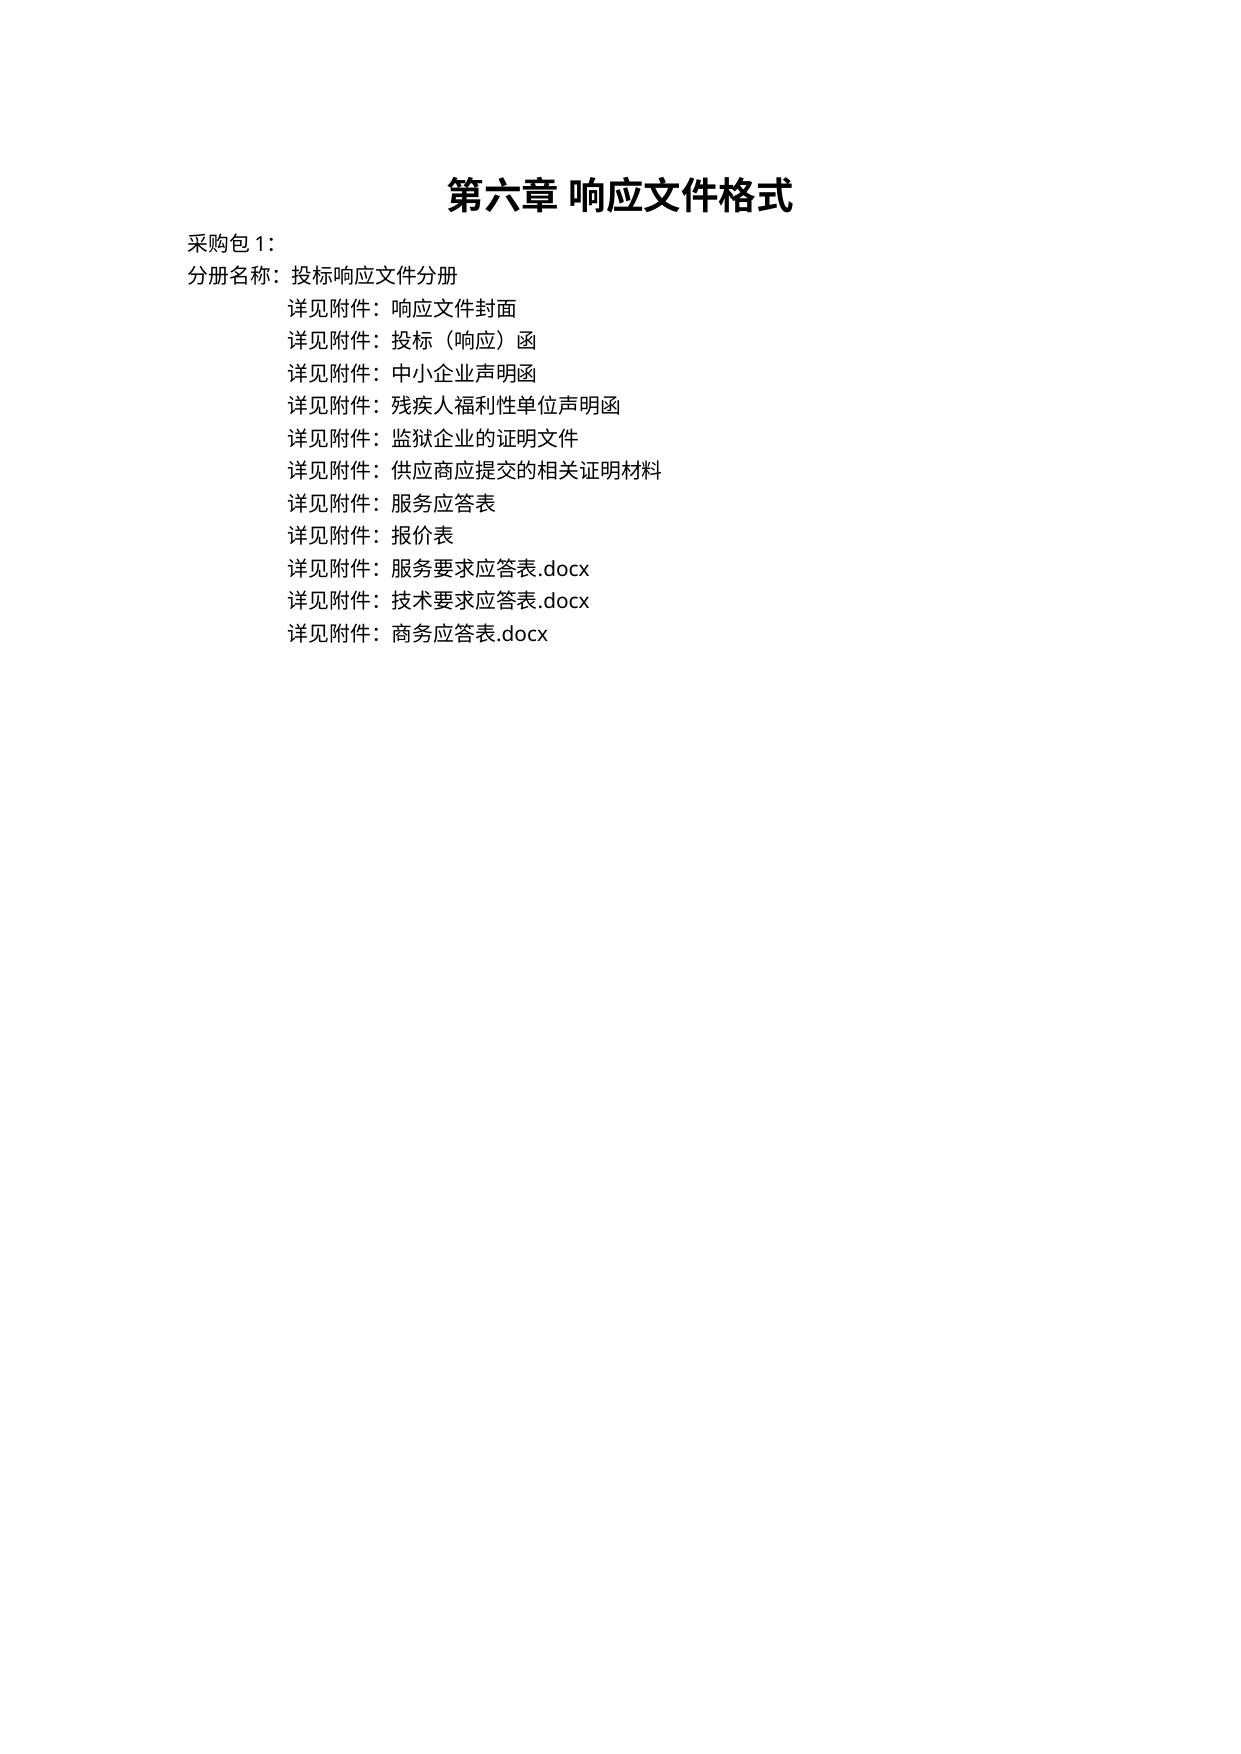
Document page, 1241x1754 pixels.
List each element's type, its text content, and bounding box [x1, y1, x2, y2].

text 详见附件：中小企业声明函 [187, 357, 1053, 389]
text 详见附件：供应商应提交的相关证明材料 [187, 454, 1053, 487]
text 详见附件：监狱企业的证明文件 [187, 422, 1053, 454]
text 详见附件：投标（响应）函 [187, 324, 1053, 357]
text 详见附件：商务应答表.docx [187, 617, 1053, 649]
text 详见附件：残疾人福利性单位声明函 [187, 389, 1053, 422]
text 详见附件：报价表 [187, 519, 1053, 552]
text 详见附件：服务应答表 [187, 487, 1053, 519]
text 详见附件：技术要求应答表.docx [187, 584, 1053, 617]
text 第六章 响应文件格式 [187, 162, 1053, 227]
text 详见附件：服务要求应答表.docx [187, 552, 1053, 584]
text 采购包1： [187, 227, 1053, 259]
text 分册名称：投标响应文件分册 [187, 259, 1053, 292]
text 详见附件：响应文件封面 [187, 292, 1053, 324]
